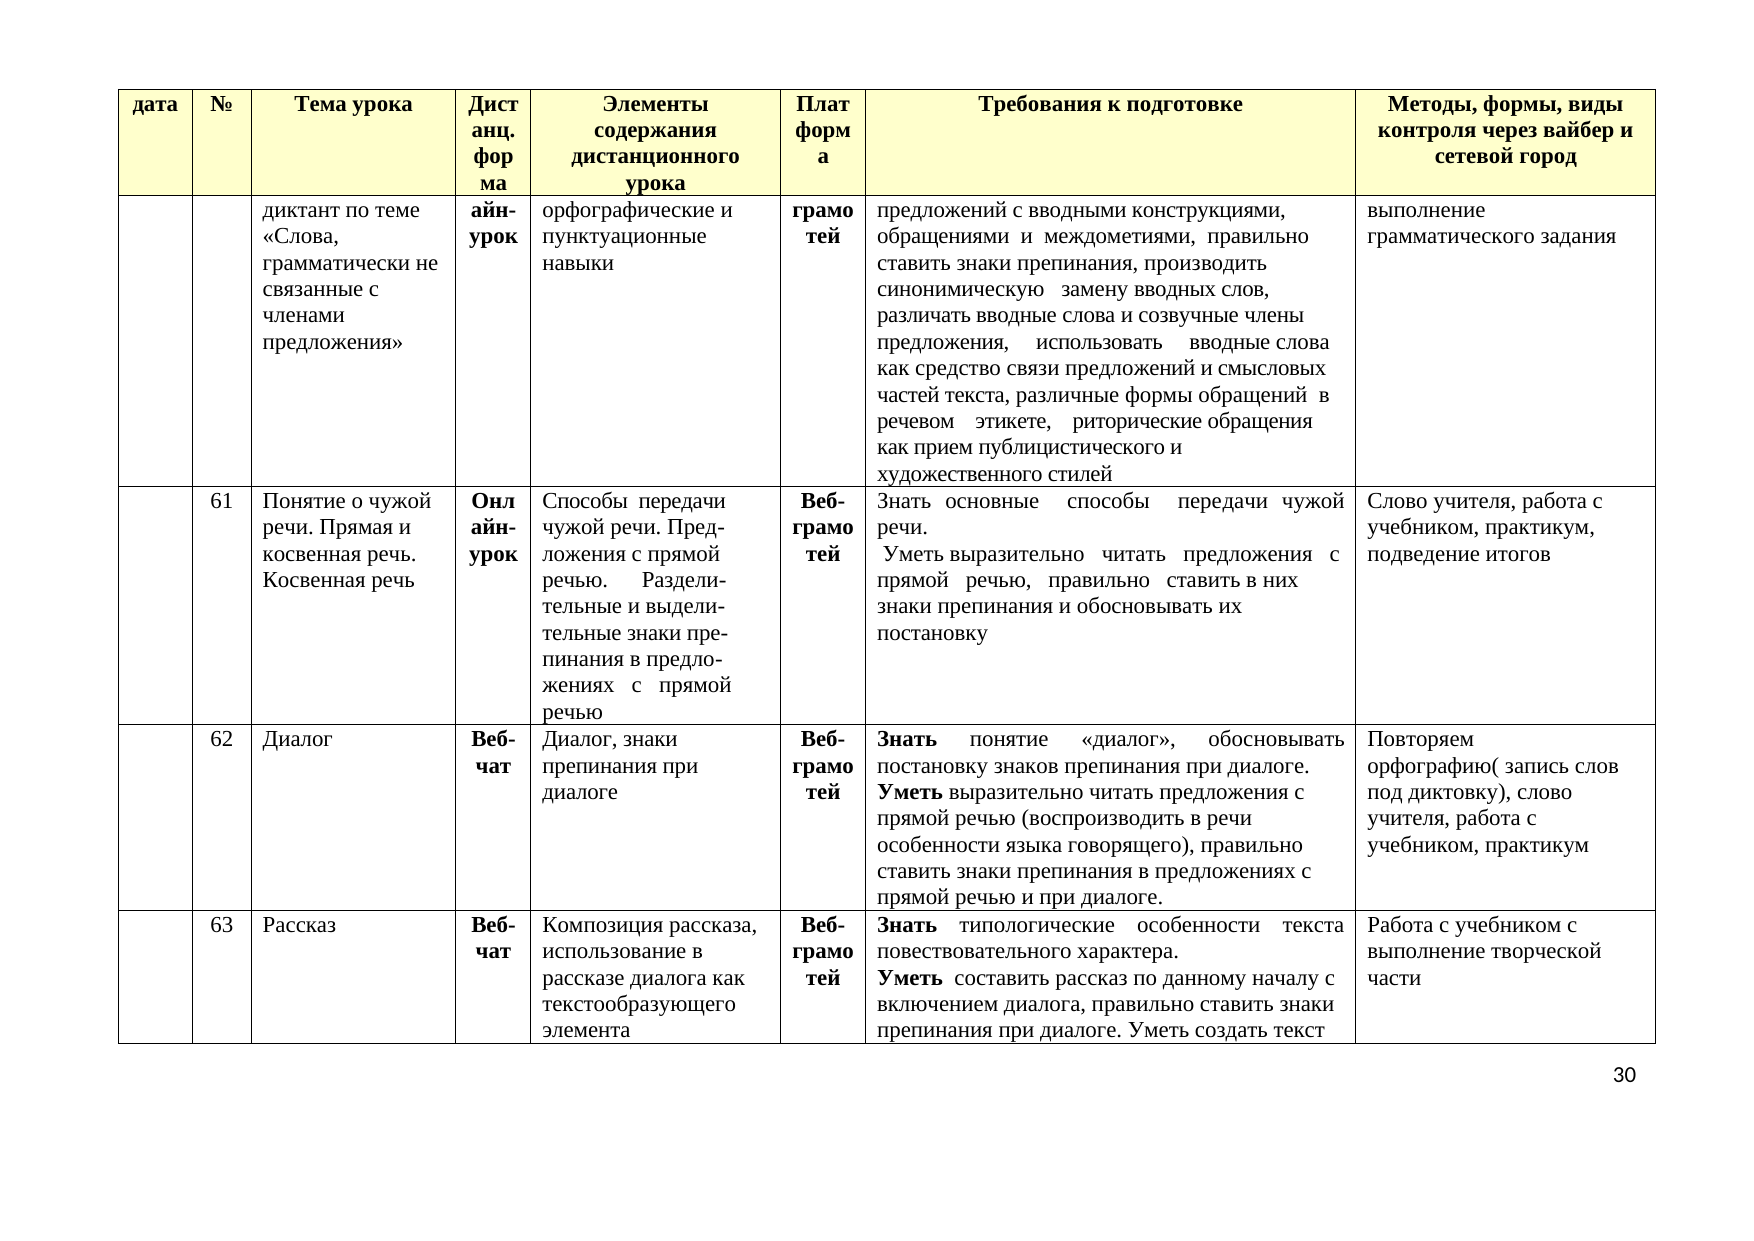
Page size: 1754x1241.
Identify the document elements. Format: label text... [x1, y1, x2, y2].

table_cell [119, 911, 192, 1043]
table_cell Работа с учебником с выполнение творческой части [1356, 911, 1655, 1043]
table_header Методы, формы, виды контроля через вайбер и сетевой город [1356, 90, 1655, 195]
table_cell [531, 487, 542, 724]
table_cell Знать основные способы передачи чужой речи. Уметь выразительно читать предложения с прямой речью, правильно ставить в них знаки препинания и обосновывать их постановку [866, 487, 1355, 724]
table_cell Диалог [252, 725, 455, 910]
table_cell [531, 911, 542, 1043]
table_cell 61 [193, 487, 251, 724]
table_cell Понятие о чужой речи. Прямая и косвенная речь. Косвенная речь [252, 487, 455, 724]
table_cell Веб-грамотей [781, 911, 865, 1043]
table_cell 62 [193, 725, 251, 910]
table_cell Основные орфографические и пунктуационные навыки [531, 196, 780, 486]
table_header Платформа [781, 90, 865, 195]
table_cell Веб-грамотей [781, 487, 865, 724]
table_cell Рассказ [252, 911, 455, 1043]
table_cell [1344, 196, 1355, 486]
table_cell Веб-грамотей [781, 196, 865, 486]
table_cell 60 [193, 196, 251, 486]
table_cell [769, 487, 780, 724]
table_cell Знать понятие «диалог», обосновывать постановку знаков препинания при диалоге. Уметь выразительно читать предложения с прямой речью (воспроизводить в речи особенности языка говорящего), правильно ставить знаки препинания в предложениях с прямой речью и при диалоге. [866, 725, 1355, 910]
table_cell Веб-чат [456, 725, 530, 910]
table_cell Контрольный диктант по теме «Слова, грамматически не связанные с членами предложения» [252, 196, 455, 486]
table_cell [119, 487, 192, 724]
table_cell Веб-грамотей [781, 725, 865, 910]
table_cell [119, 725, 192, 910]
table_cell Диалог, знаки препинания при диалоге [531, 725, 780, 910]
table_cell Онлайн-урок [456, 487, 530, 724]
table_cell Написание диктанта, выполнение грамматического задания [1356, 196, 1655, 486]
table_header № [193, 90, 251, 195]
table_cell 63 [193, 911, 251, 1043]
table_cell Повторяем орфографию( запись слов под диктовку), слово учителя, работа с учебником, практикум [1356, 725, 1655, 910]
table_cell Слово учителя, работа с учебником, практикум, подведение итогов [1356, 487, 1655, 724]
table_header Требования к подготовке [866, 90, 1355, 195]
table_cell Онлайн-урок [456, 196, 530, 486]
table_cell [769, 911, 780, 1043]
table_header Дистанц. форма [456, 90, 530, 195]
table_header Элементы содержания дистанционного урока [531, 90, 780, 195]
table_cell [119, 196, 192, 486]
table_header Тема урока [252, 90, 455, 195]
table_header дата [119, 90, 192, 195]
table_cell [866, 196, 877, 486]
table_cell Веб-чат [456, 911, 530, 1043]
